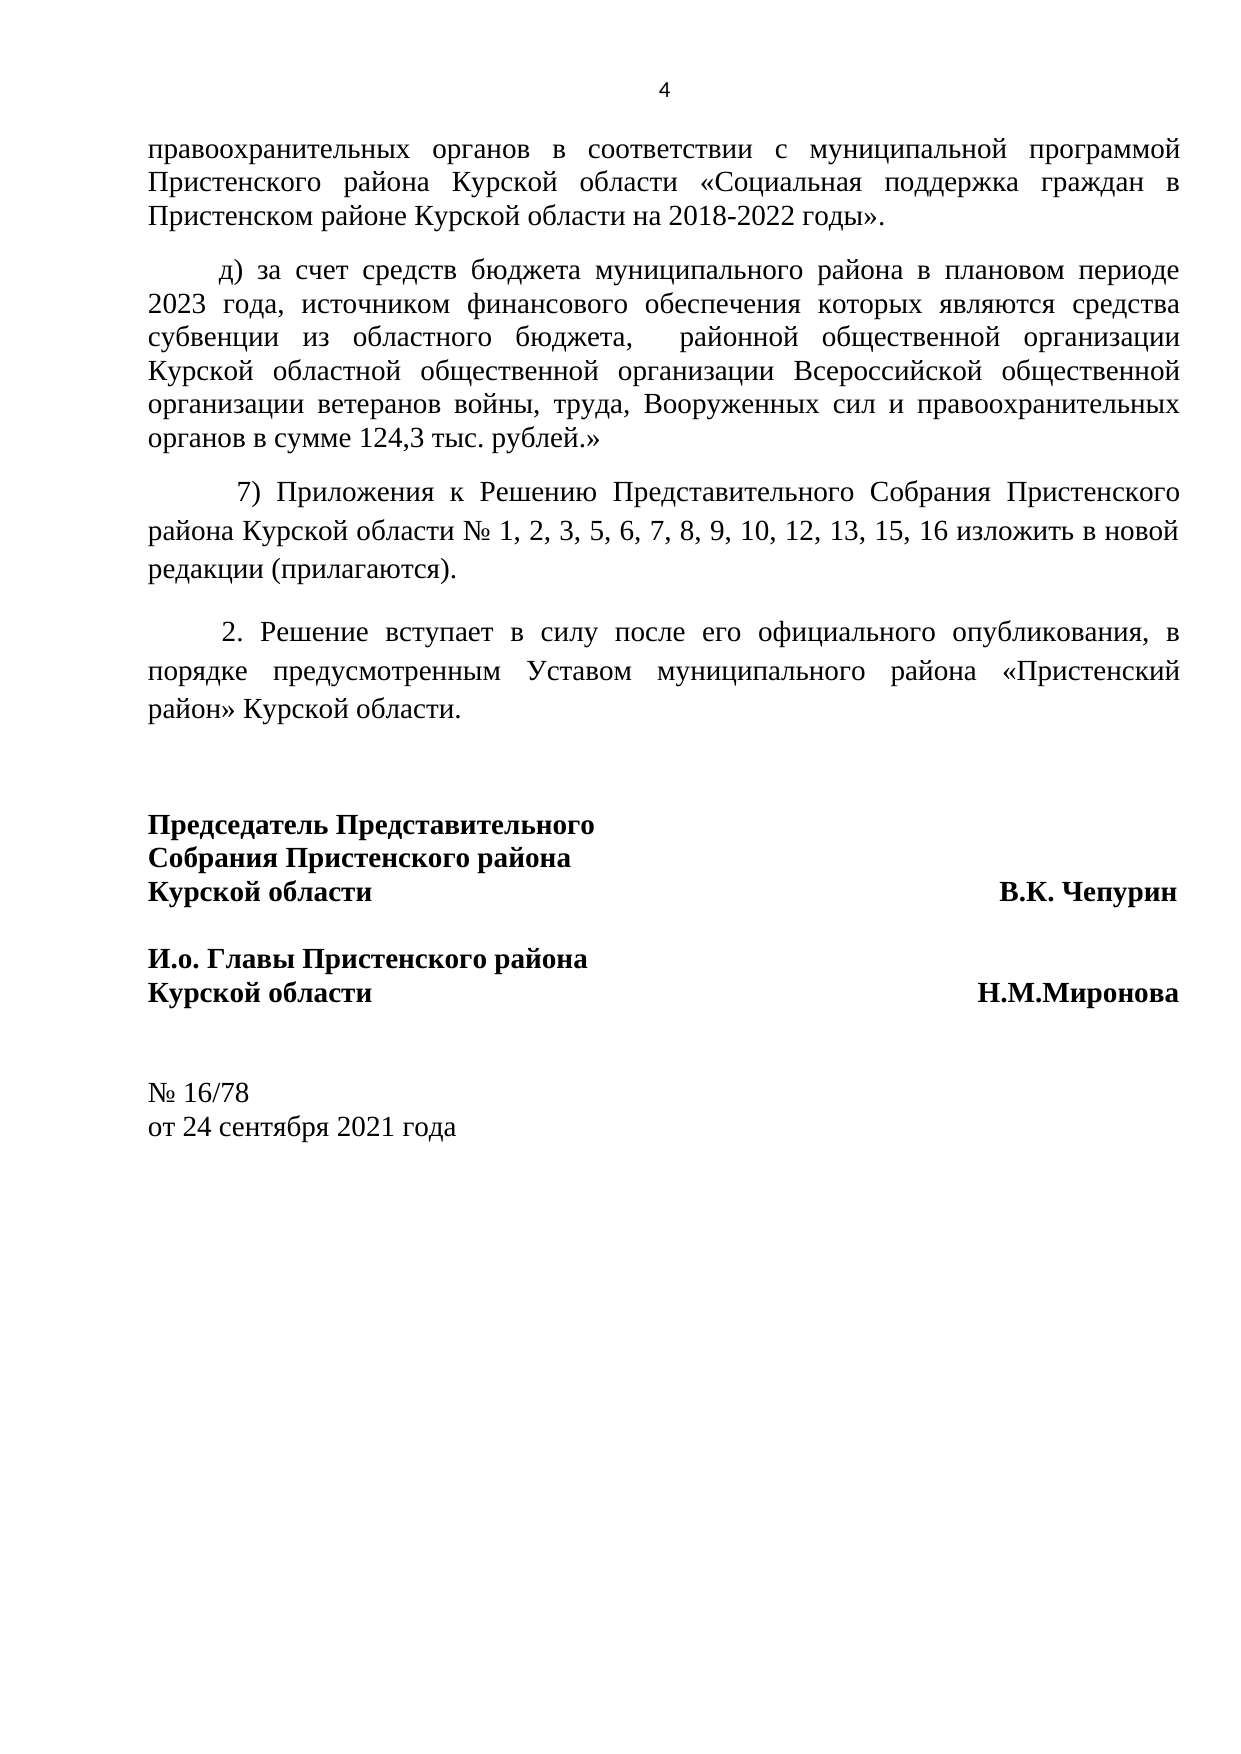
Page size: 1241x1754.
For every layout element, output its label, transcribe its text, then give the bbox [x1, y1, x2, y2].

text И.о. Главы Пристенского района [148, 941, 1181, 975]
text Курской области В.К. Чепурин [148, 874, 1181, 908]
text 7) Приложения к Решению Представительного Собрания Пристенского района Курской области № 1, 2, 3, 5, 6, 7, 8, 9, 10, 12, 13, 15, 16 изложить в новой редакции (прилагаются). [148, 474, 1181, 585]
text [148, 131, 1181, 232]
text Собрания Пристенского района [148, 841, 1181, 874]
text от 24 сентября 2021 года [148, 1109, 1181, 1142]
text д) за счет средств бюджета муниципального района в плановом периоде 2023 года, источником финансового обеспечения которых являются средства субвенции из областного бюджета, районной общественной организации Курской областной общественной организации Всероссийской общественной организации ветеранов войны, труда, Вооруженных сил и правоохранительных органов в сумме 124,3 тыс. рублей.» [148, 252, 1181, 454]
text Председатель Представительного [148, 807, 1181, 841]
text Курской области Н.М.Миронова [148, 975, 1181, 1008]
text 2. Решение вступает в силу после его официального опубликования, в порядке предусмотренным Уставом муниципального района «Пристенский район» Курской области. [148, 614, 1181, 725]
text № 16/78 [148, 1075, 1181, 1109]
